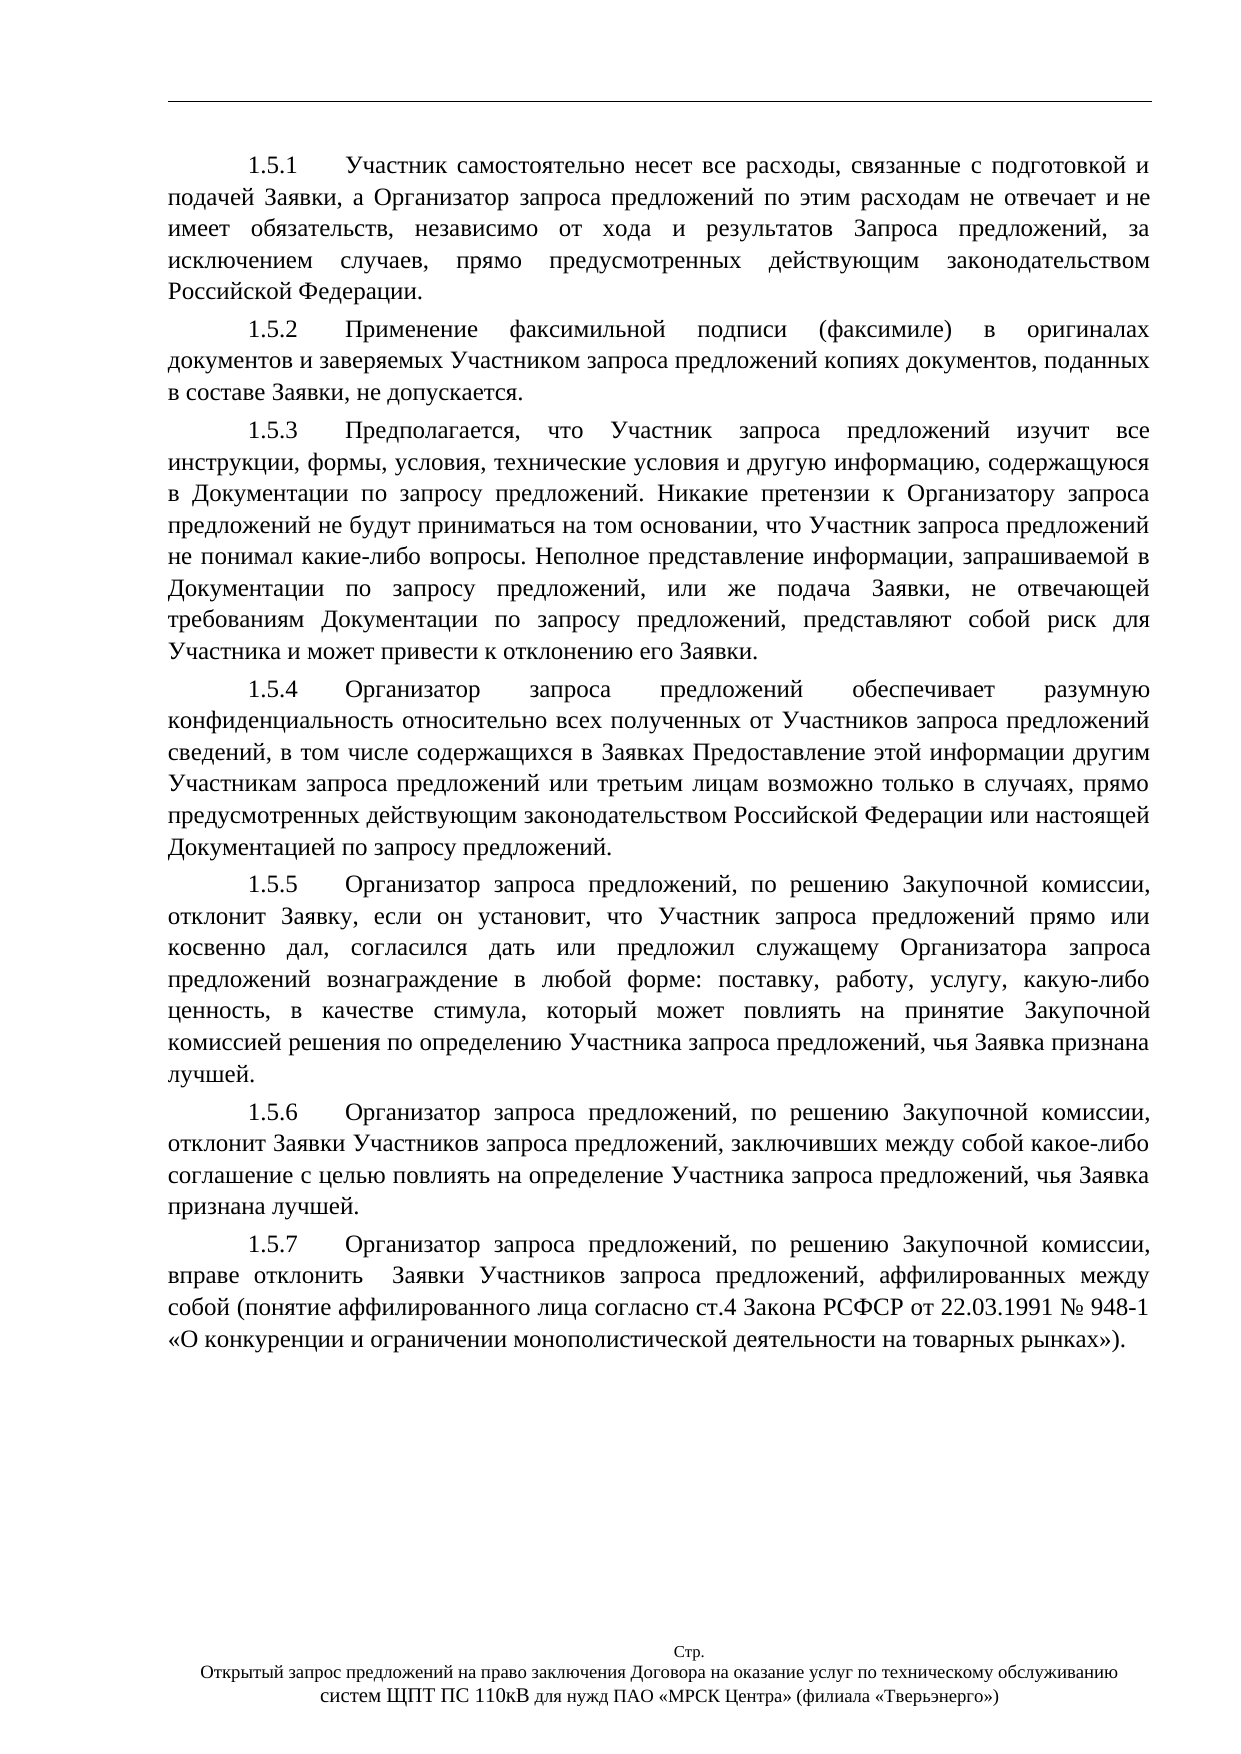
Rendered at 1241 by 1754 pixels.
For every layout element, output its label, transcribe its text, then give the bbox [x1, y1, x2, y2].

list Предполагается, что Участник запроса предложений изучит все инструкции, формы, условия, технические условия и другую информацию, содержащуюся в Документации по запросу предложений. Никакие претензии к Организатору запроса предложений не будут приниматься на том основании, что Участник запроса предложений не понимал какие-либо вопросы. Неполное представление информации, запрашиваемой в Документации по запросу предложений, или же подача Заявки, не отвечающей требованиям Документации по запросу предложений, представляют собой риск для Участника и может привести к отклонению его Заявки. [168, 415, 1150, 665]
list Участник самостоятельно несет все расходы, связанные с подготовкой и подачей Заявки, а Организатор запроса предложений по этим расходам не отвечает и не имеет обязательств, независимо от хода и результатов Запроса предложений, за исключением случаев, прямо предусмотренных действующим законодательством Российской Федерации. [168, 150, 1150, 305]
list Организатор запроса предложений, по решению Закупочной комиссии, отклонит Заявку, если он установит, что Участник запроса предложений прямо или косвенно дал, согласился дать или предложил служащему Организатора запроса предложений вознаграждение в любой форме: поставку, работу, услугу, какую-либо ценность, в качестве стимула, который может повлиять на принятие Закупочной комиссией решения по определению Участника запроса предложений, чья Заявка признана лучшей. [168, 869, 1150, 1087]
list Применение факсимильной подписи (факсимиле) в оригиналах документов и заверяемых Участником запроса предложений копиях документов, поданных в составе Заявки, не допускается. [168, 314, 1150, 406]
list Организатор запроса предложений обеспечивает разумную конфиденциальность относительно всех полученных от Участников запроса предложений сведений, в том числе содержащихся в Заявках Предоставление этой информации другим Участникам запроса предложений или третьим лицам возможно только в случаях, прямо предусмотренных действующим законодательством Российской Федерации или настоящей Документацией по запросу предложений. [168, 674, 1150, 860]
list Организатор запроса предложений, по решению Закупочной комиссии, отклонит Заявки Участников запроса предложений, заключивших между собой какое-либо соглашение с целью повлиять на определение Участника запроса предложений, чья Заявка признана лучшей. [168, 1097, 1150, 1220]
list Организатор запроса предложений, по решению Закупочной комиссии, вправе отклонить Заявки Участников запроса предложений, аффилированных между собой (понятие аффилированного лица согласно ст.4 Закона РСФСР от 22.03.1991 № 948-1 «О конкуренции и ограничении монополистической деятельности на товарных рынках»). [168, 1229, 1150, 1352]
